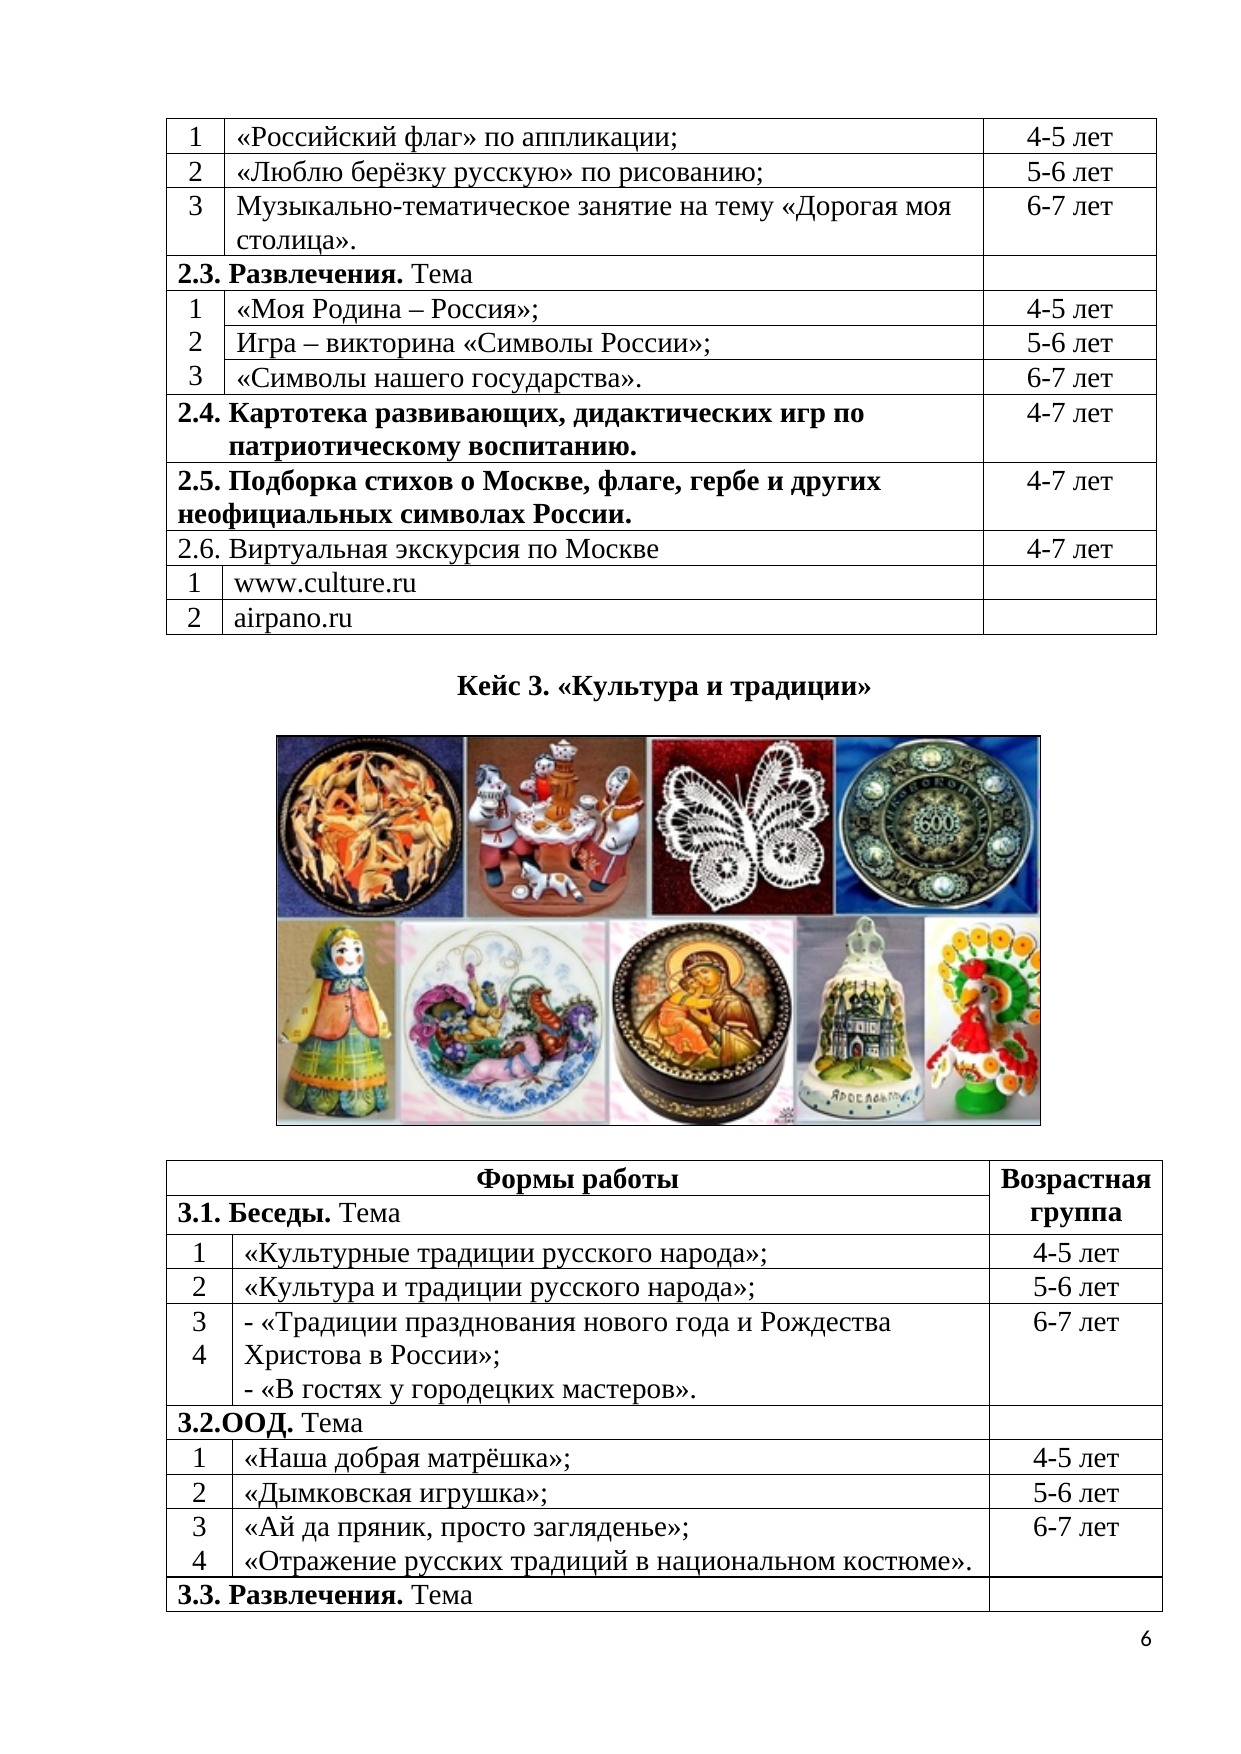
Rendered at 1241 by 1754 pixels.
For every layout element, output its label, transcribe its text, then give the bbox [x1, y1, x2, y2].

table_cell «Российский флаг» по аппликации; [225, 119, 983, 153]
table_cell «Культура и традиции русского народа»; [233, 1269, 989, 1303]
table_cell 4-5 лет [990, 1440, 1162, 1474]
table_cell 5-6 лет [990, 1269, 1162, 1303]
table_cell 6-7 лет [990, 1509, 1162, 1576]
table_cell 2.5. Подборка стихов о Москве, флаге, гербе и других неофициальных символах России. [167, 463, 983, 530]
table_header Возрастная группа [990, 1161, 1162, 1234]
table_cell 1 2 3 [167, 291, 224, 394]
table_cell 4-7 лет [984, 463, 1156, 530]
table_cell www.culture.ru [223, 566, 983, 599]
table_cell 4-5 лет [984, 119, 1156, 153]
table_cell «Дымковская игрушка»; [233, 1475, 989, 1508]
table_cell Игра – викторина «Символы России»; [225, 326, 983, 359]
table_cell [984, 256, 1156, 290]
table_cell 1 [167, 566, 222, 599]
table_cell 1 [167, 1235, 232, 1268]
table_cell 1 [167, 1440, 232, 1474]
table_cell 4-7 лет [984, 395, 1156, 462]
table_cell [984, 600, 1156, 634]
table_cell 2 [167, 154, 224, 187]
list Кейс 3. «Культура и традиции» [177, 668, 1152, 702]
table_cell - «Традиции празднования нового года и Рождества Христова в России»; - «В гостях у городецких мастеров». [233, 1304, 989, 1404]
table_cell «Символы нашего государства». [225, 360, 983, 394]
table_cell «Люблю берёзку русскую» по рисованию; [225, 154, 983, 187]
table_cell 4-7 лет [984, 531, 1156, 564]
table_cell «Моя Родина – Россия»; [225, 291, 983, 324]
table_cell Музыкально-тематическое занятие на тему «Дорогая моя столица». [225, 188, 983, 255]
table_cell 5-6 лет [984, 154, 1156, 187]
table_cell 2 [167, 1475, 232, 1508]
table_cell 3.2.ООД. Тема [167, 1406, 989, 1439]
table_cell 3.3. Развлечения. Тема [167, 1578, 989, 1611]
table_cell 4-5 лет [990, 1235, 1162, 1268]
table_cell 2 [167, 600, 222, 634]
table_cell [990, 1406, 1162, 1439]
table_cell 6-7 лет [984, 188, 1156, 255]
table_cell 1 [167, 119, 224, 153]
table_cell 2 [167, 1269, 232, 1303]
table_cell «Культурные традиции русского народа»; [233, 1235, 989, 1268]
table_cell 5-6 лет [990, 1475, 1162, 1508]
table_header Формы работы [167, 1161, 989, 1194]
table_cell airpano.ru [223, 600, 983, 634]
table_cell 4-5 лет [984, 291, 1156, 324]
table_cell 5-6 лет [984, 326, 1156, 359]
table_cell [984, 566, 1156, 599]
table_cell 2.3. Развлечения. Тема [167, 256, 983, 290]
table_cell 3.1. Беседы. Тема [167, 1196, 989, 1234]
table_cell 2.6. Виртуальная экскурсия по Москве [167, 531, 983, 564]
picture [277, 737, 1040, 1125]
table_cell 2.4. Картотека развивающих, дидактических игр по патриотическому воспитанию. [167, 395, 983, 462]
table_cell 6-7 лет [984, 360, 1156, 394]
table_cell 6-7 лет [990, 1304, 1162, 1404]
table_cell 3 4 [167, 1304, 232, 1404]
table_cell «Ай да пряник, просто загляденье»; «Отражение русских традиций в национальном костюме». [233, 1509, 989, 1576]
table_cell 3 [167, 188, 224, 255]
table_cell «Наша добрая матрёшка»; [233, 1440, 989, 1474]
table_cell [990, 1578, 1162, 1611]
table_cell 3 4 [167, 1509, 232, 1576]
